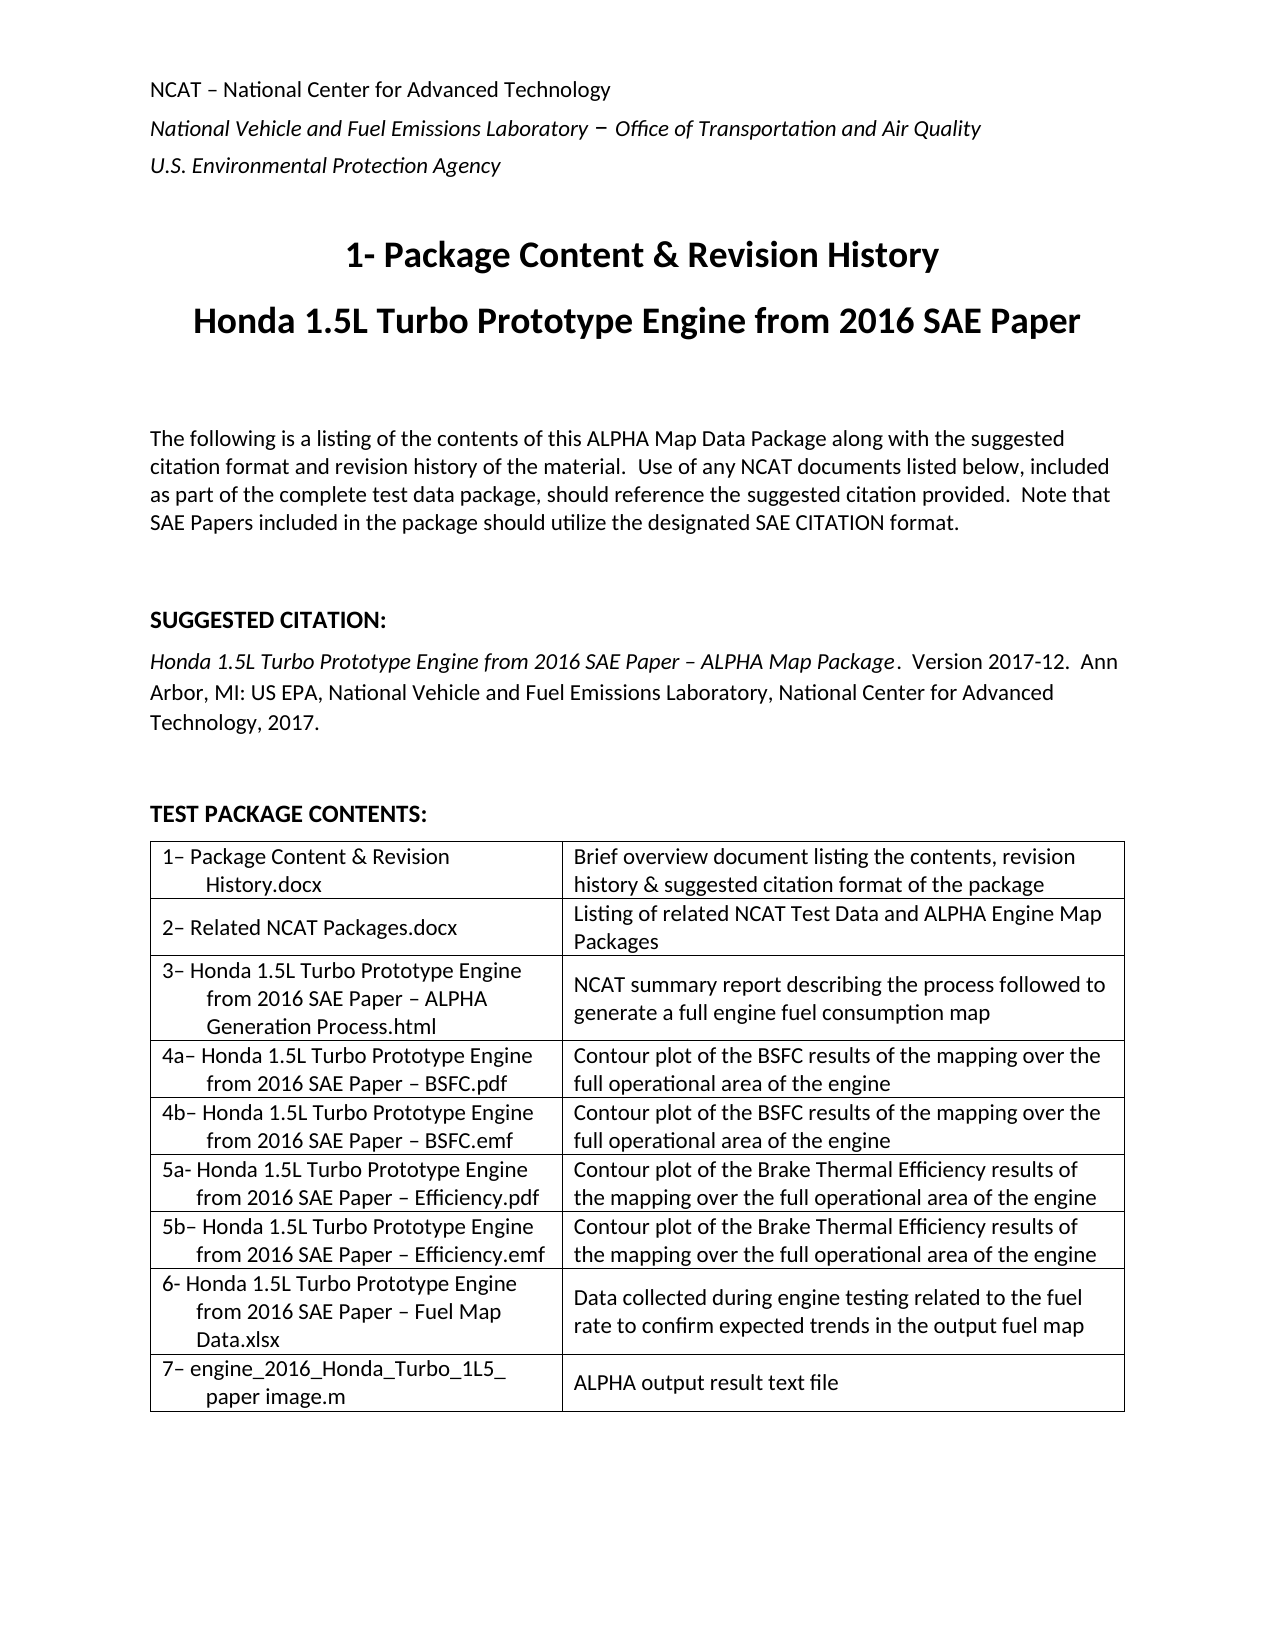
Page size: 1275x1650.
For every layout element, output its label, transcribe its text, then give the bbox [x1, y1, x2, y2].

text TEST PACKAGE CONTENTS: [150, 798, 1125, 828]
table_header Brief overview document listing the contents, revision history & suggested citation format of the package [563, 842, 1124, 898]
text Honda 1.5L Turbo Prototype Engine from 2016 SAE Paper [150, 297, 1125, 343]
table_cell 2– Related NCAT Packages.docx [151, 899, 562, 955]
text The following is a listing of the contents of this ALPHA Map Data Package along with the suggested citation format and revision history of the material. Use of any NCAT documents listed below, included as part of the complete test data package, should reference the suggested citation provided. Note that SAE Papers included in the package should utilize the designated SAE CITATION format. [150, 424, 1125, 536]
table_cell 5b– Honda 1.5L Turbo Prototype Engine from 2016 SAE Paper – Efficiency.emf [151, 1212, 562, 1268]
table_cell 6- Honda 1.5L Turbo Prototype Engine from 2016 SAE Paper – Fuel Map Data.xlsx [151, 1269, 562, 1353]
table_cell Data collected during engine testing related to the fuel rate to confirm expected trends in the output fuel map [563, 1269, 1124, 1353]
table_cell 4b– Honda 1.5L Turbo Prototype Engine from 2016 SAE Paper – BSFC.emf [151, 1098, 562, 1154]
text 1- Package Content & Revision History [131, 231, 1153, 277]
table_cell Contour plot of the Brake Thermal Efficiency results of the mapping over the full operational area of the engine [563, 1155, 1124, 1211]
table_cell Contour plot of the BSFC results of the mapping over the full operational area of the engine [563, 1041, 1124, 1097]
table_cell ALPHA output result text file [563, 1355, 1124, 1411]
table_cell Contour plot of the Brake Thermal Efficiency results of the mapping over the full operational area of the engine [563, 1212, 1124, 1268]
table_cell 4a– Honda 1.5L Turbo Prototype Engine from 2016 SAE Paper – BSFC.pdf [151, 1041, 562, 1097]
table_cell 7– engine_2016_Honda_Turbo_1L5_ paper image.m [151, 1355, 562, 1411]
table_cell Listing of related NCAT Test Data and ALPHA Engine Map Packages [563, 899, 1124, 955]
table_cell Contour plot of the BSFC results of the mapping over the full operational area of the engine [563, 1098, 1124, 1154]
table_cell 3– Honda 1.5L Turbo Prototype Engine from 2016 SAE Paper – ALPHA Generation Process.html [151, 956, 562, 1040]
table_header 1– Package Content & Revision History.docx [151, 842, 562, 898]
text SUGGESTED CITATION: [150, 604, 1125, 635]
text Honda 1.5L Turbo Prototype Engine from 2016 SAE Paper – ALPHA Map Package. Version 2017-12. Ann Arbor, MI: US EPA, National Vehicle and Fuel Emissions Laboratory, National Center for Advanced Technology, 2017. [150, 647, 1125, 736]
table_cell 5a- Honda 1.5L Turbo Prototype Engine from 2016 SAE Paper – Efficiency.pdf [151, 1155, 562, 1211]
table_cell NCAT summary report describing the process followed to generate a full engine fuel consumption map [563, 956, 1124, 1040]
